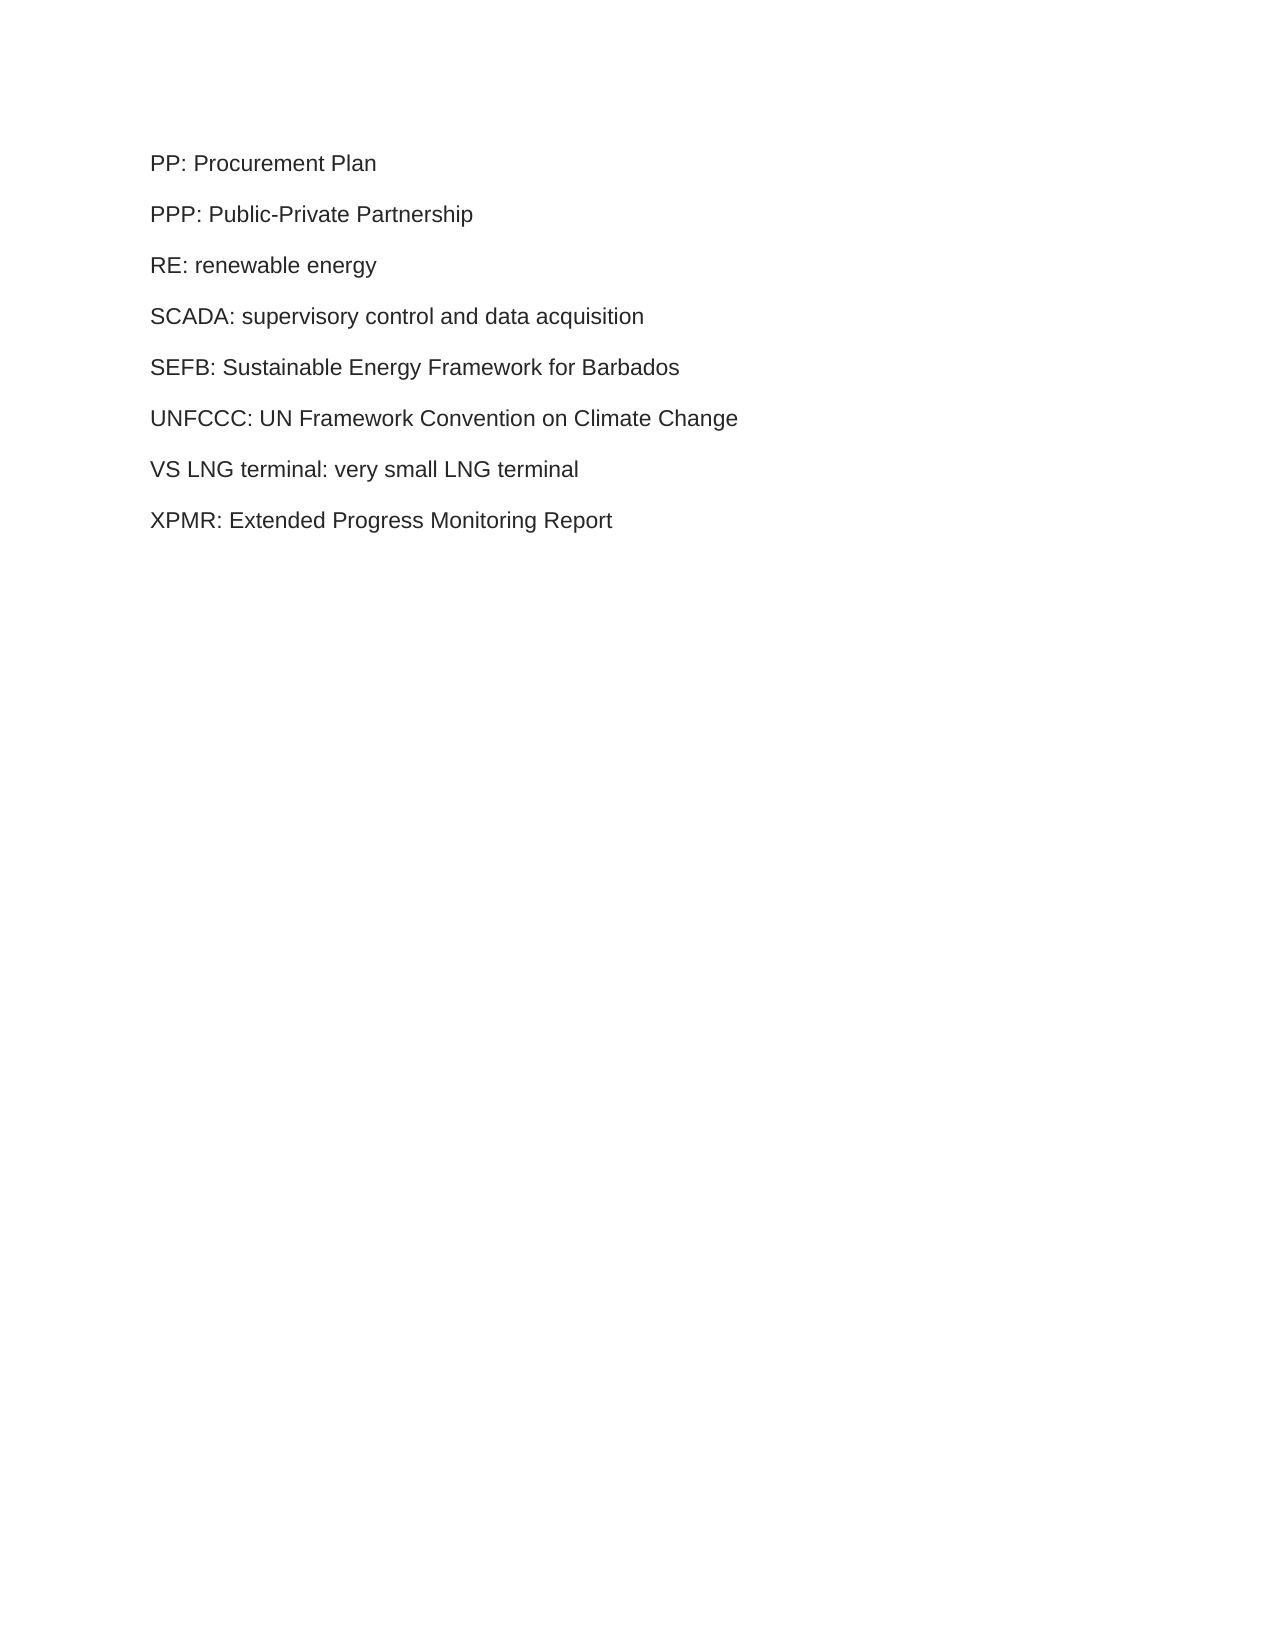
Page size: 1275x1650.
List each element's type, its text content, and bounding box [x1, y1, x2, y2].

text UNFCCC: UN Framework Convention on Climate Change [150, 405, 1125, 432]
text RE: renewable energy [150, 252, 1125, 278]
text SCADA: supervisory control and data acquisition [150, 303, 1125, 329]
text PP: Procurement Plan [150, 150, 1125, 176]
text SEFB: Sustainable Energy Framework for Barbados [150, 354, 1125, 381]
text XPMR: Extended Progress Monitoring Report [150, 507, 1125, 534]
text VS LNG terminal: very small LNG terminal [150, 456, 1125, 483]
text PPP: Public-Private Partnership [150, 201, 1125, 227]
